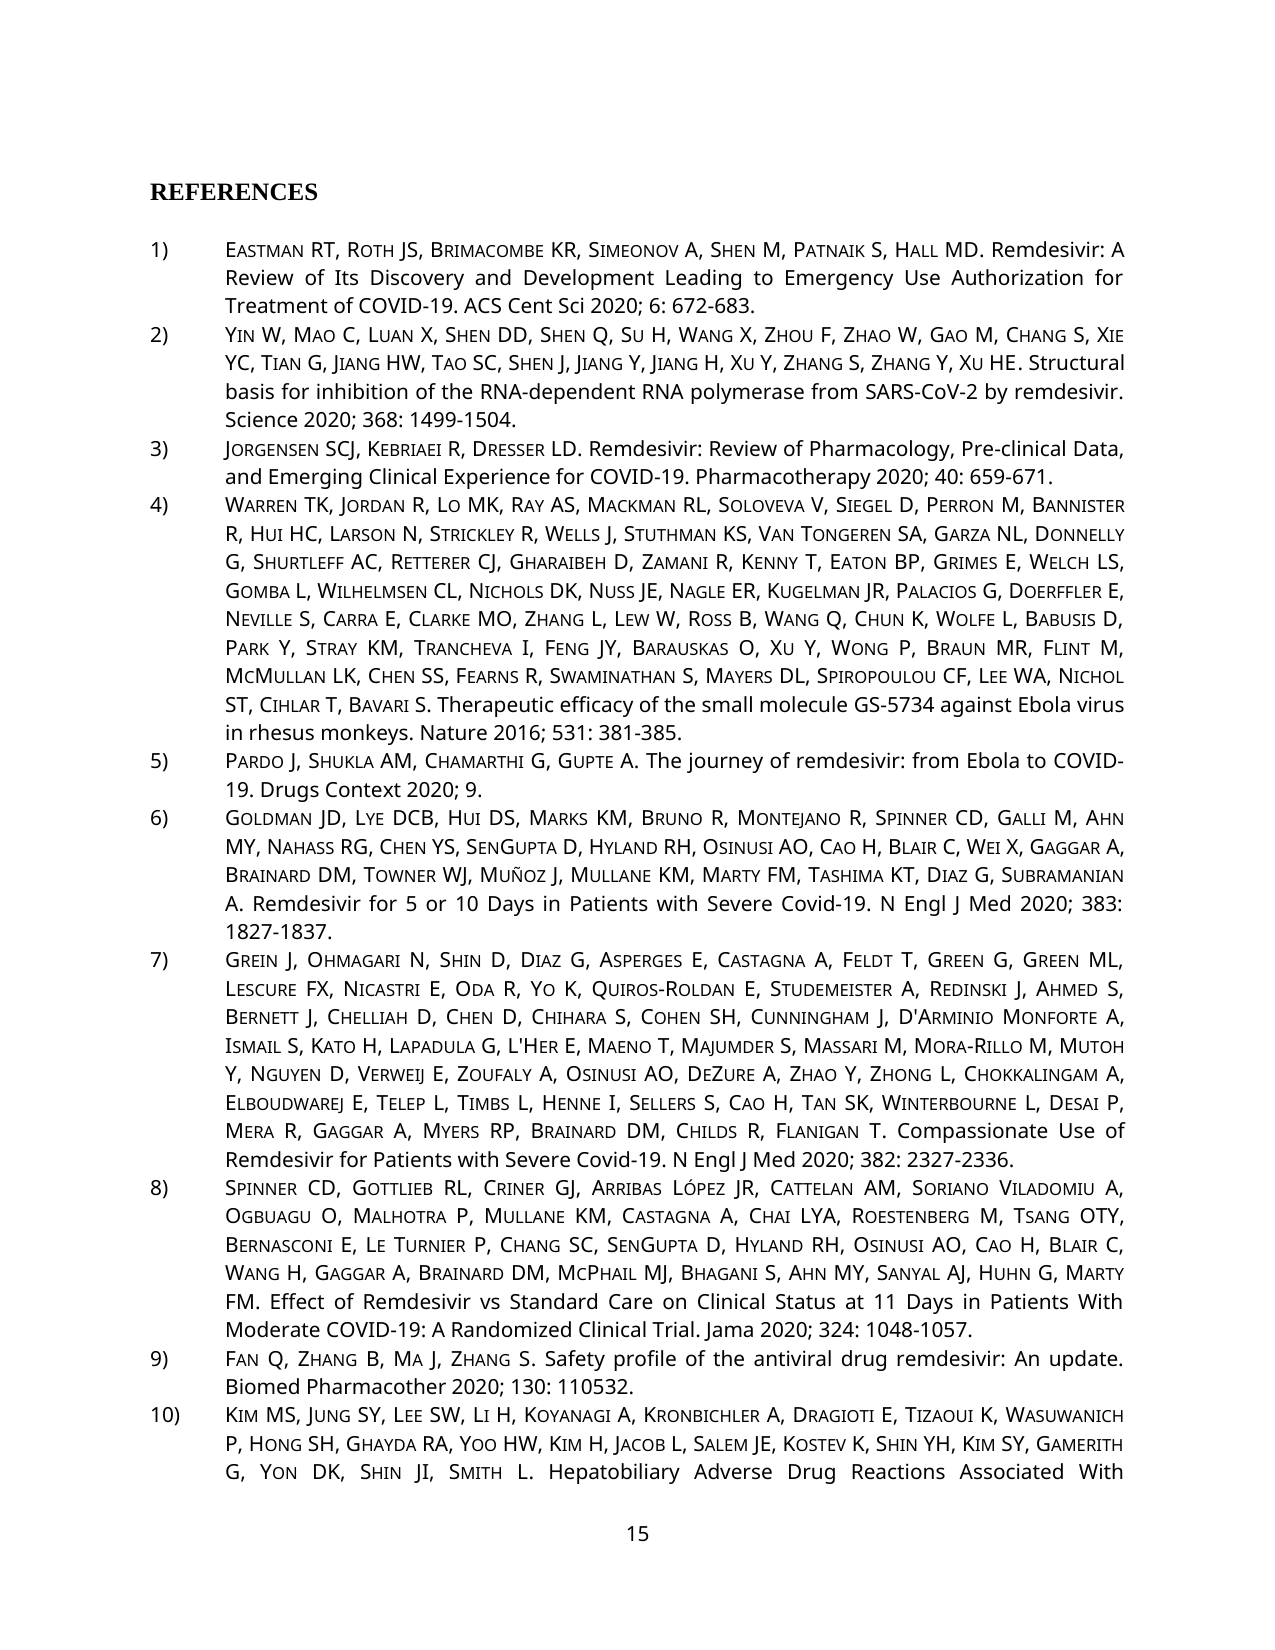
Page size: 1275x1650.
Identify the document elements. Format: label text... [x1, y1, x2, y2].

text 8) Spinner CD, Gottlieb RL, Criner GJ, Arribas López JR, Cattelan AM, Soriano Viladomiu A, Ogbuagu O, Malhotra P, Mullane KM, Castagna A, Chai LYA, Roestenberg M, Tsang OTY, Bernasconi E, Le Turnier P, Chang SC, SenGupta D, Hyland RH, Osinusi AO, Cao H, Blair C, Wang H, Gaggar A, Brainard DM, McPhail MJ, Bhagani S, Ahn MY, Sanyal AJ, Huhn G, Marty FM. Effect of Remdesivir vs Standard Care on Clinical Status at 11 Days in Patients With Moderate COVID-19: A Randomized Clinical Trial. Jama 2020; 324: 1048-1057. [150, 1173, 1125, 1344]
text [150, 1401, 1125, 1486]
text 9) Fan Q, Zhang B, Ma J, Zhang S. Safety profile of the antiviral drug remdesivir: An update. Biomed Pharmacother 2020; 130: 110532. [150, 1344, 1125, 1401]
text REFERENCES [150, 177, 1125, 206]
text 7) Grein J, Ohmagari N, Shin D, Diaz G, Asperges E, Castagna A, Feldt T, Green G, Green ML, Lescure FX, Nicastri E, Oda R, Yo K, Quiros-Roldan E, Studemeister A, Redinski J, Ahmed S, Bernett J, Chelliah D, Chen D, Chihara S, Cohen SH, Cunningham J, D'Arminio Monforte A, Ismail S, Kato H, Lapadula G, L'Her E, Maeno T, Majumder S, Massari M, Mora-Rillo M, Mutoh Y, Nguyen D, Verweij E, Zoufaly A, Osinusi AO, DeZure A, Zhao Y, Zhong L, Chokkalingam A, Elboudwarej E, Telep L, Timbs L, Henne I, Sellers S, Cao H, Tan SK, Winterbourne L, Desai P, Mera R, Gaggar A, Myers RP, Brainard DM, Childs R, Flanigan T. Compassionate Use of Remdesivir for Patients with Severe Covid-19. N Engl J Med 2020; 382: 2327-2336. [150, 946, 1125, 1173]
text 4) Warren TK, Jordan R, Lo MK, Ray AS, Mackman RL, Soloveva V, Siegel D, Perron M, Bannister R, Hui HC, Larson N, Strickley R, Wells J, Stuthman KS, Van Tongeren SA, Garza NL, Donnelly G, Shurtleff AC, Retterer CJ, Gharaibeh D, Zamani R, Kenny T, Eaton BP, Grimes E, Welch LS, Gomba L, Wilhelmsen CL, Nichols DK, Nuss JE, Nagle ER, Kugelman JR, Palacios G, Doerffler E, Neville S, Carra E, Clarke MO, Zhang L, Lew W, Ross B, Wang Q, Chun K, Wolfe L, Babusis D, Park Y, Stray KM, Trancheva I, Feng JY, Barauskas O, Xu Y, Wong P, Braun MR, Flint M, McMullan LK, Chen SS, Fearns R, Swaminathan S, Mayers DL, Spiropoulou CF, Lee WA, Nichol ST, Cihlar T, Bavari S. Therapeutic efficacy of the small molecule GS-5734 against Ebola virus in rhesus monkeys. Nature 2016; 531: 381-385. [150, 491, 1125, 747]
text 6) Goldman JD, Lye DCB, Hui DS, Marks KM, Bruno R, Montejano R, Spinner CD, Galli M, Ahn MY, Nahass RG, Chen YS, SenGupta D, Hyland RH, Osinusi AO, Cao H, Blair C, Wei X, Gaggar A, Brainard DM, Towner WJ, Muñoz J, Mullane KM, Marty FM, Tashima KT, Diaz G, Subramanian A. Remdesivir for 5 or 10 Days in Patients with Severe Covid-19. N Engl J Med 2020; 383: 1827-1837. [150, 803, 1125, 946]
text 1) Eastman RT, Roth JS, Brimacombe KR, Simeonov A, Shen M, Patnaik S, Hall MD. Remdesivir: A Review of Its Discovery and Development Leading to Emergency Use Authorization for Treatment of COVID-19. ACS Cent Sci 2020; 6: 672-683. [150, 235, 1125, 320]
text 2) Yin W, Mao C, Luan X, Shen DD, Shen Q, Su H, Wang X, Zhou F, Zhao W, Gao M, Chang S, Xie YC, Tian G, Jiang HW, Tao SC, Shen J, Jiang Y, Jiang H, Xu Y, Zhang S, Zhang Y, Xu HE. Structural basis for inhibition of the RNA-dependent RNA polymerase from SARS-CoV-2 by remdesivir. Science 2020; 368: 1499-1504. [150, 320, 1125, 434]
text 5) Pardo J, Shukla AM, Chamarthi G, Gupte A. The journey of remdesivir: from Ebola to COVID-19. Drugs Context 2020; 9. [150, 747, 1125, 803]
text 3) Jorgensen SCJ, Kebriaei R, Dresser LD. Remdesivir: Review of Pharmacology, Pre-clinical Data, and Emerging Clinical Experience for COVID-19. Pharmacotherapy 2020; 40: 659-671. [150, 434, 1125, 491]
